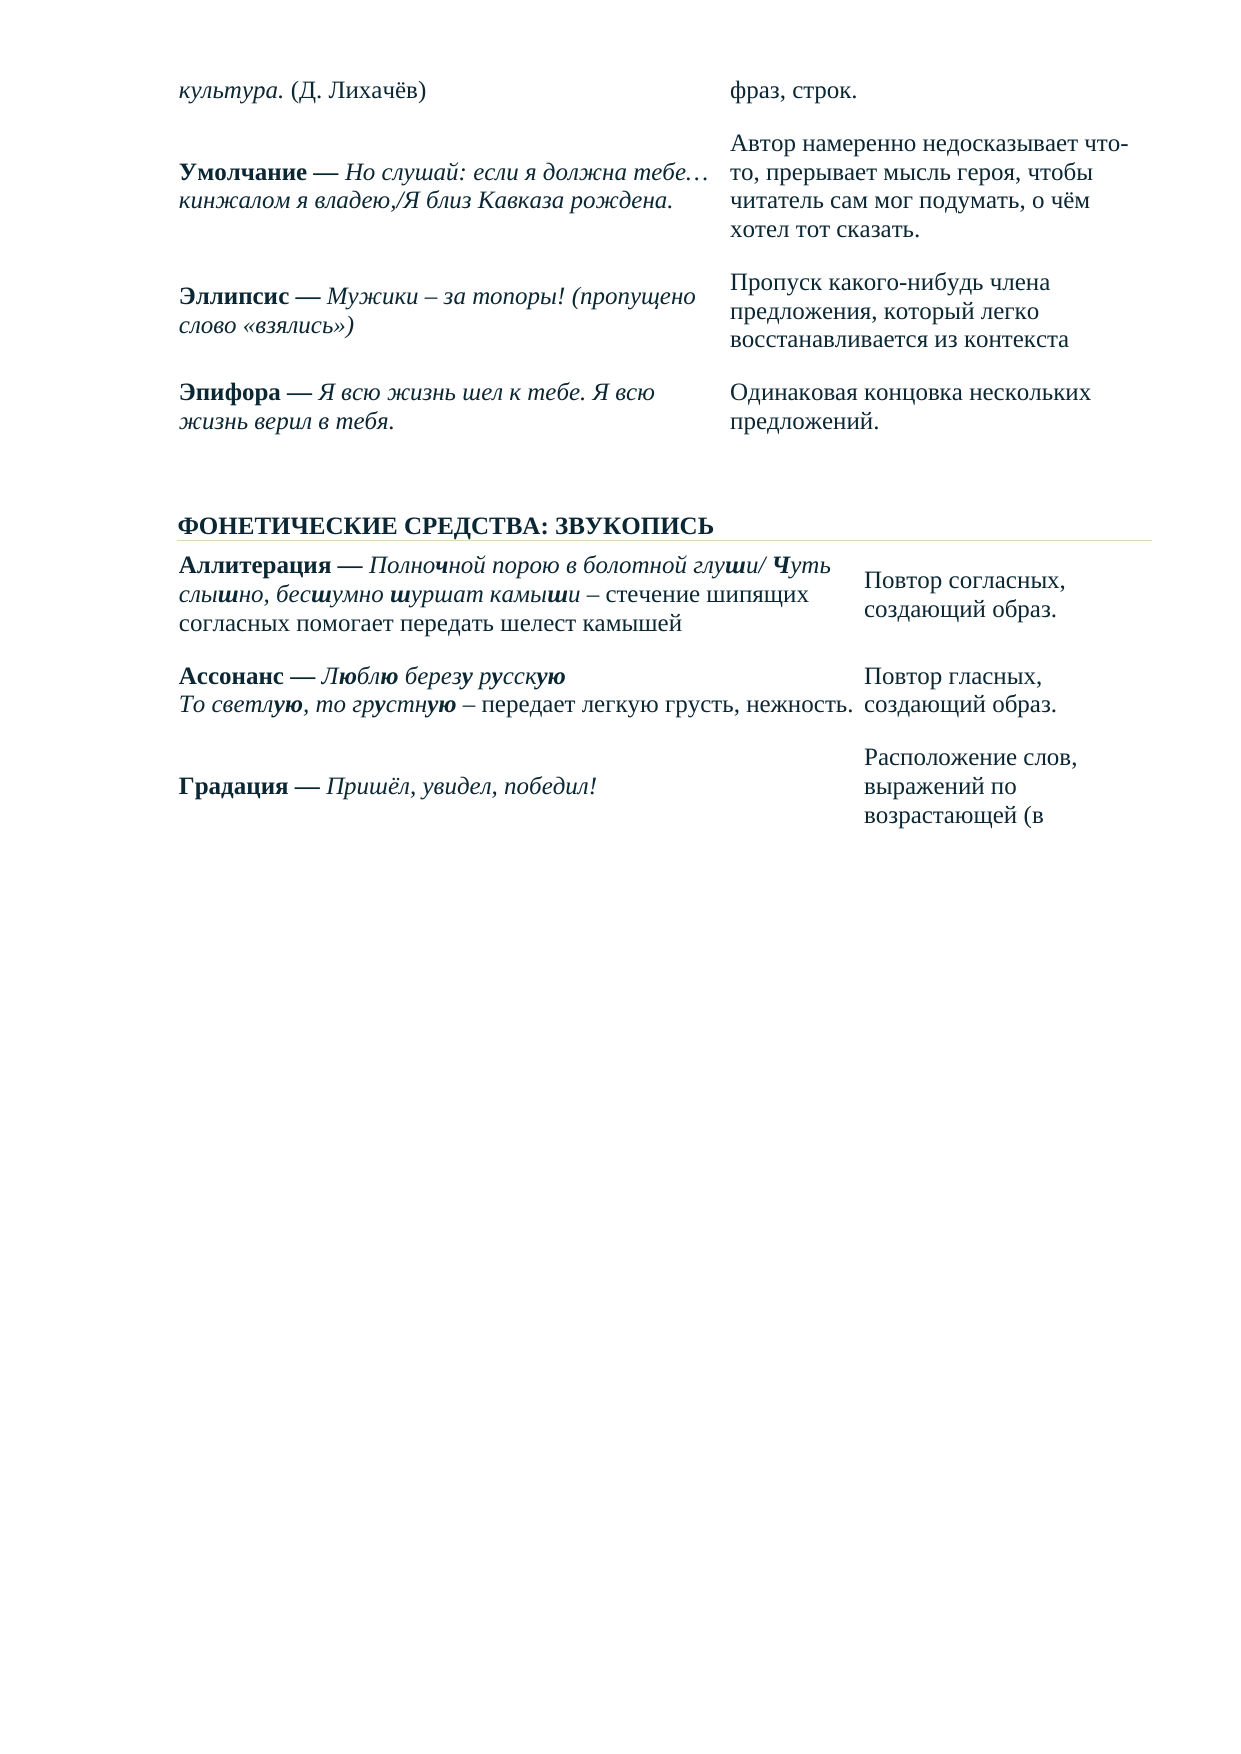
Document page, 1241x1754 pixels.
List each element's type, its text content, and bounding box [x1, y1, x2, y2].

table_cell Одинаковая концовка нескольких предложений. [729, 376, 1152, 457]
table_cell Ассонанс — Люблю березу русскую То светлую, то грустную – передает легкую грусть, нежность. [177, 659, 862, 741]
table_cell Умолчание — Но слушай: если я должна тебе…кинжалом я владею,/Я близ Кавказа рождена. [177, 127, 728, 266]
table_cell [729, 74, 1152, 127]
table_header Повтор согласных, создающий образ. [862, 549, 1152, 659]
table_cell Автор намеренно недосказывает что-то, прерывает мысль героя, чтобы читатель сам мог подумать, о чём хотел тот сказать. [729, 127, 1152, 266]
table_cell Пропуск какого-нибудь члена предложения, который легко восстанавливается из контекста [729, 266, 1152, 376]
table_cell Расположение слов, выражений по возрастающей (в [862, 741, 1152, 851]
table_cell Повтор гласных, создающий образ. [862, 659, 1152, 741]
table_header Аллитерация — Полночной порою в болотной глуши/ Чуть слышно, бесшумно шуршат камыши – стечение шипящих согласных помогает передать шелест камышей [177, 549, 862, 659]
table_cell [177, 74, 728, 127]
table_cell Градация — Пришёл, увидел, победил! [177, 741, 862, 851]
table_cell Эллипсис — Мужики – за топоры! (пропущено слово «взялись») [177, 266, 728, 376]
subtitle Фонетические средства: звукопись [177, 511, 1152, 540]
table_cell Эпифора — Я всю жизнь шел к тебе. Я всю жизнь верил в тебя. [177, 376, 728, 457]
